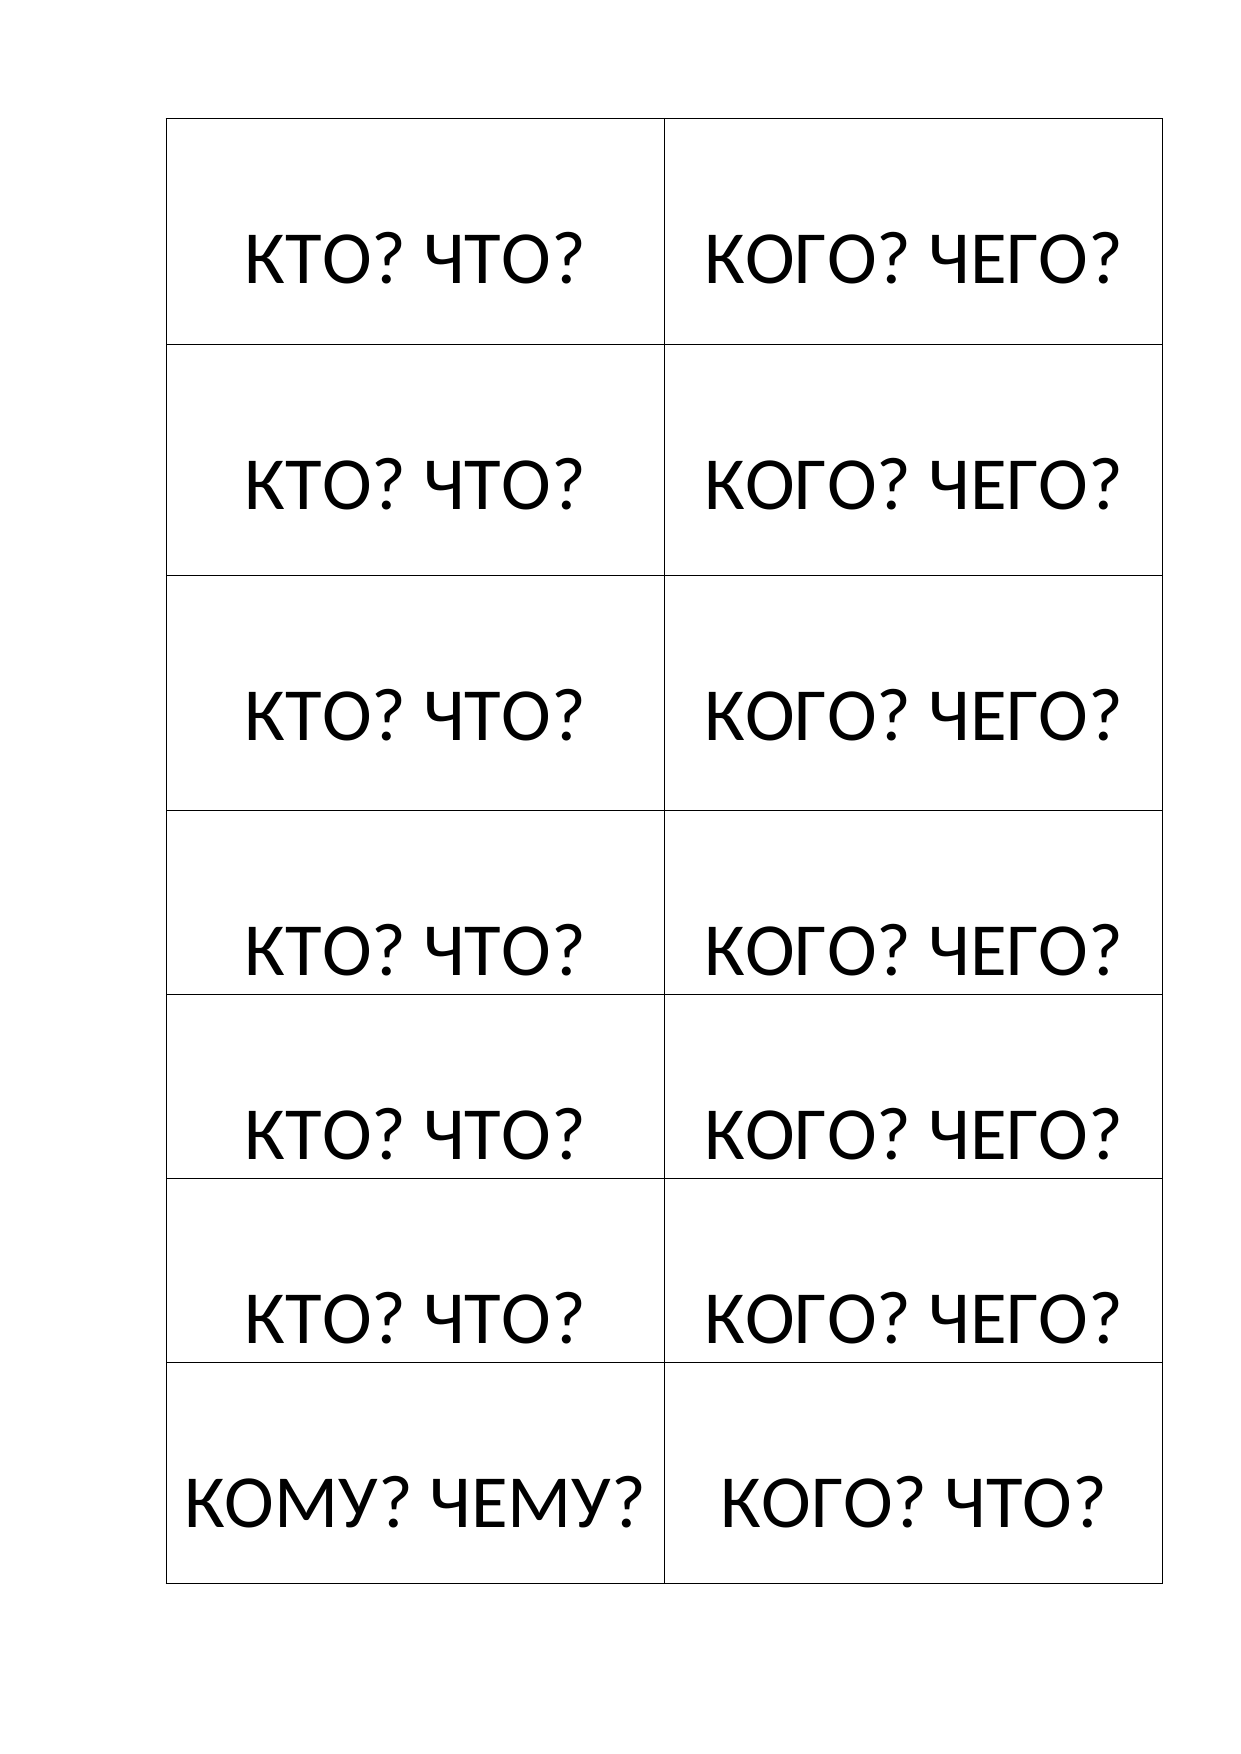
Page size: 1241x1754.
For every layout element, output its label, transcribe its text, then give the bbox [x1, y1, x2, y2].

table_cell КТО? ЧТО? [167, 1179, 664, 1362]
table_cell КТО? ЧТО? [167, 811, 664, 994]
table_cell КТО? ЧТО? [167, 995, 664, 1178]
table_cell КТО? ЧТО? [167, 345, 664, 575]
table_cell КТО? ЧТО? [167, 576, 664, 810]
table_cell КОГО? ЧЕГО? [665, 1179, 1162, 1362]
table_cell КОГО? ЧЕГО? [665, 811, 1162, 994]
table_cell КОМУ? ЧЕМУ? [167, 1363, 664, 1583]
table_cell КОГО? ЧТО? [665, 1363, 1162, 1583]
table_cell КТО? ЧТО? [167, 119, 664, 344]
table_cell КОГО? ЧЕГО? [665, 995, 1162, 1178]
table_cell КОГО? ЧЕГО? [665, 576, 1162, 810]
table_cell КОГО? ЧЕГО? [665, 345, 1162, 575]
table_cell КОГО? ЧЕГО? [665, 119, 1162, 344]
